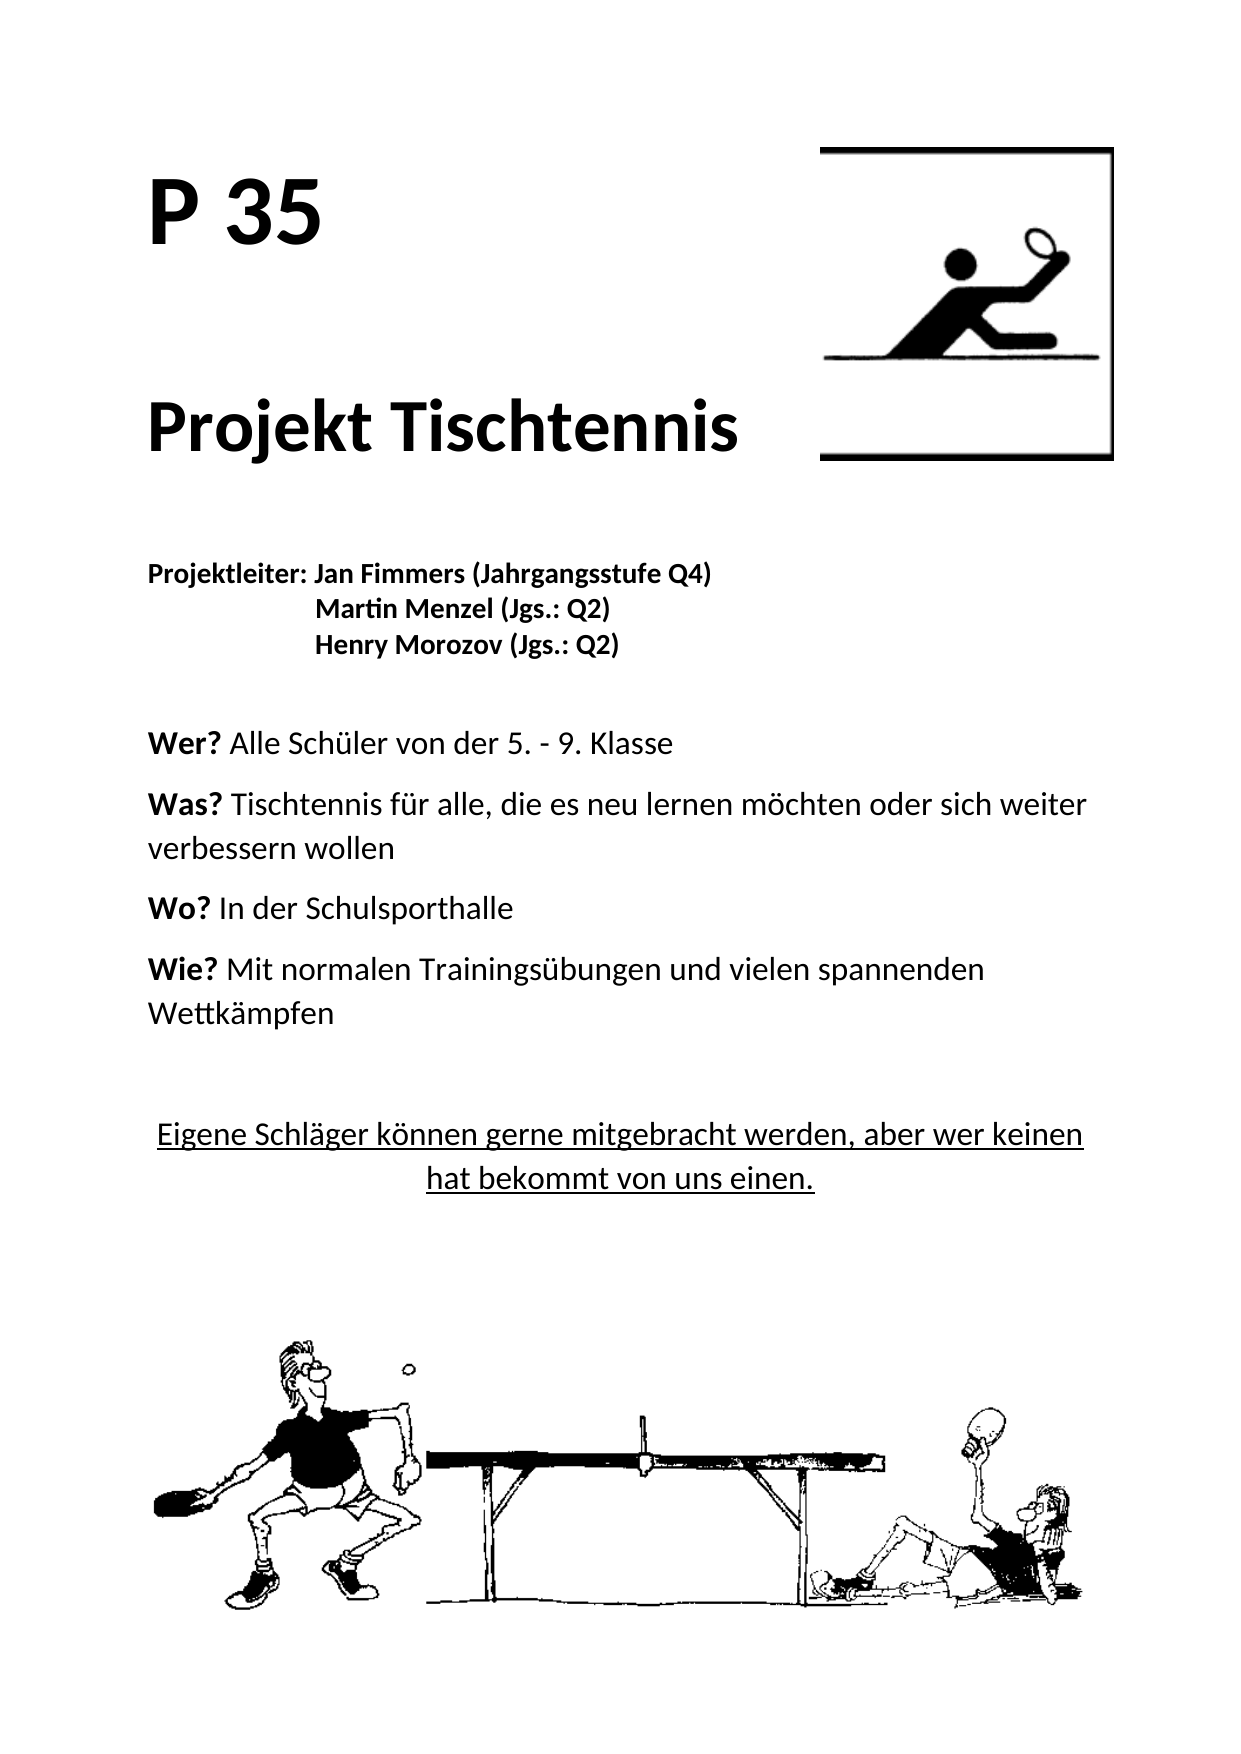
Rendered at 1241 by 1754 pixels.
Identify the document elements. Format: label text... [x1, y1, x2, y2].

picture [147, 1278, 1093, 1624]
text Projektleiter: Jan Fimmers (Jahrgangsstufe Q4) [148, 555, 1093, 590]
picture [804, 147, 1115, 458]
text Projekt Tischtennis [148, 378, 1093, 470]
text Eigene Schläger können gerne mitgebracht werden, aber wer keinen hat bekommt von uns einen. [148, 1113, 1093, 1198]
text Martin Menzel (Jgs.: Q2) [295, 590, 1093, 626]
text Wer? Alle Schüler von der 5. - 9. Klasse [148, 722, 1093, 763]
text Was? Tischtennis für alle, die es neu lernen möchten oder sich weiter verbessern wollen [148, 783, 1093, 867]
text P 35 [148, 148, 804, 270]
text Henry Morozov (Jgs.: Q2) [221, 626, 1093, 662]
text Wo? In der Schulsporthalle [148, 887, 1093, 928]
text Wie? Mit normalen Trainingsübungen und vielen spannenden Wettkämpfen [148, 948, 1093, 1033]
